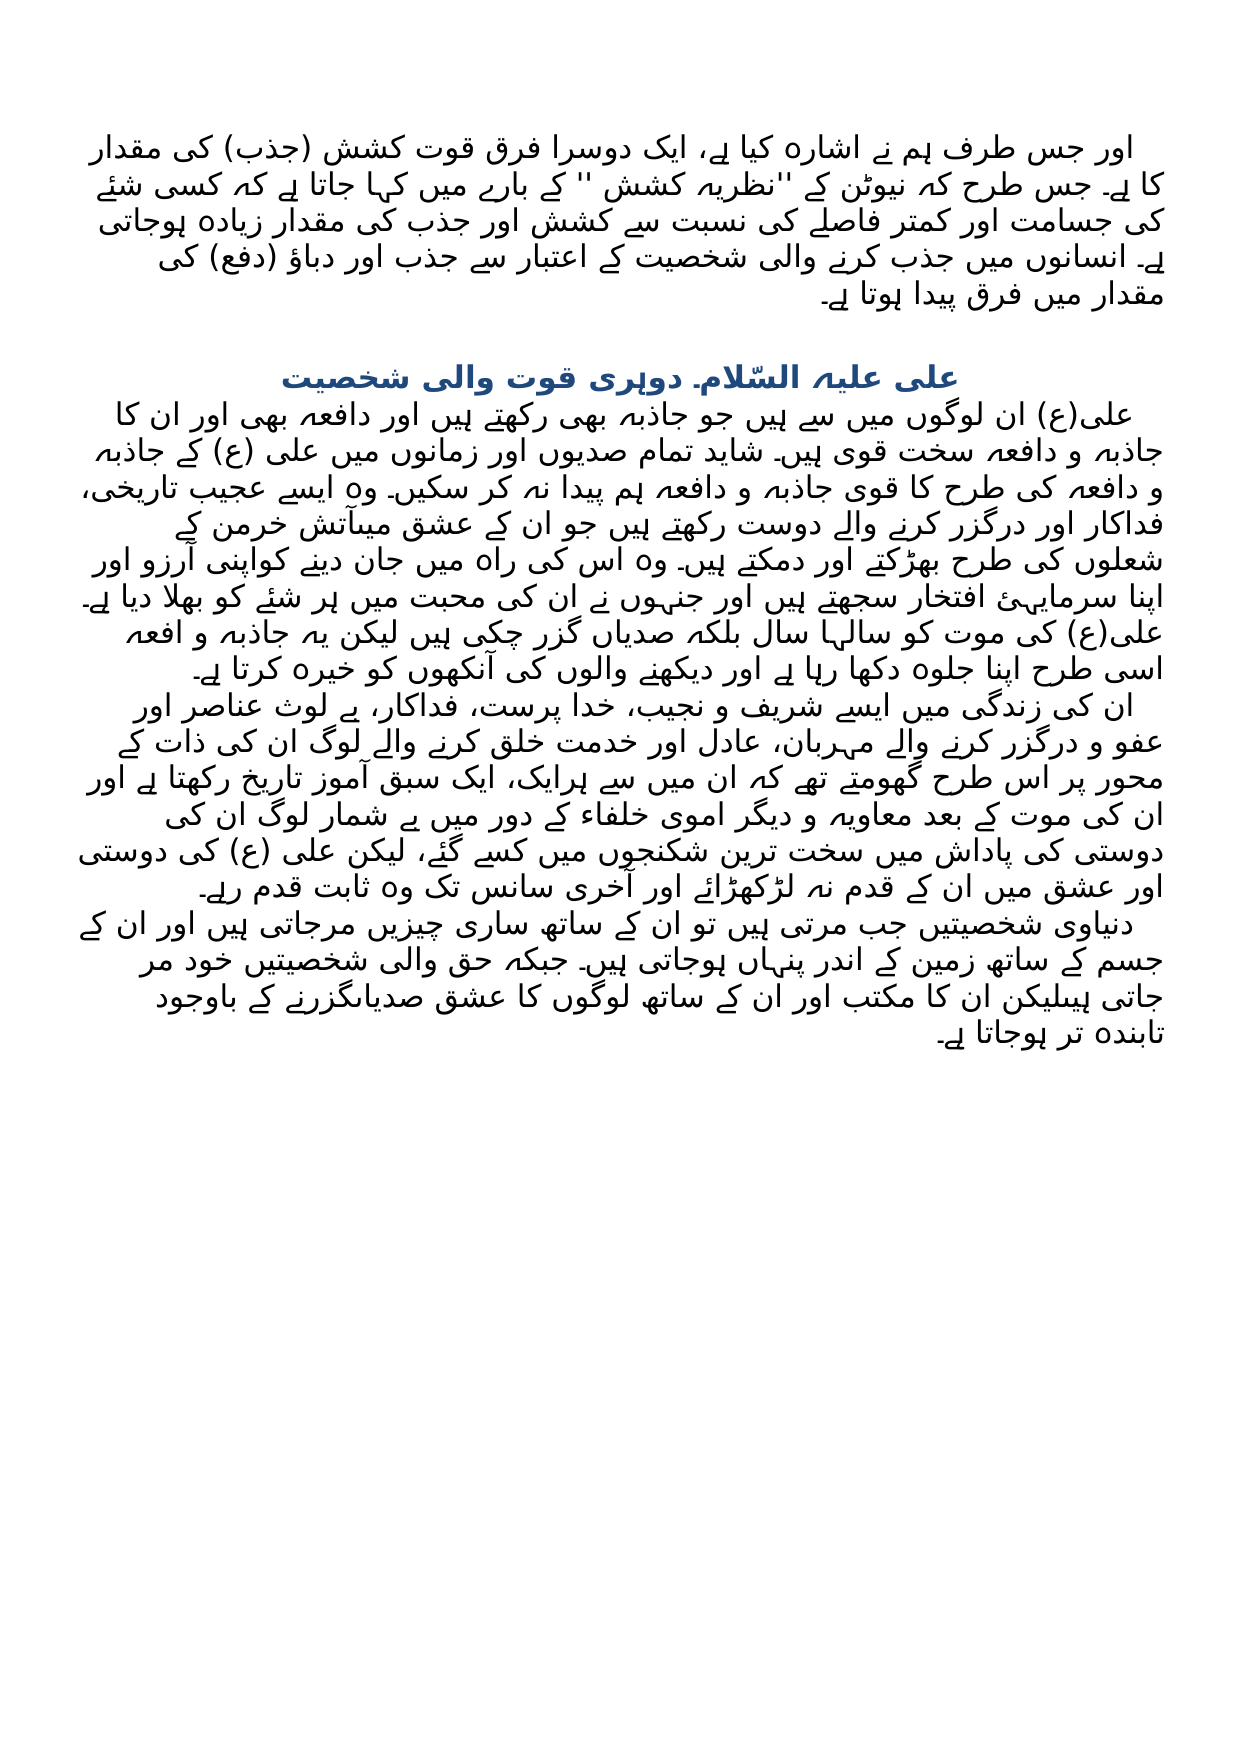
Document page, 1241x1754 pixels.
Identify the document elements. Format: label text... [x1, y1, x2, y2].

text دنیاوی شخصیتیں جب مرتی ہیں تو ان کے ساتھ ساری چیزیں مرجاتی ہیں اور ان کے جسم کے ساتھ زمین کے اندر پنہاں ہوجاتی ہیں۔ جبکہ حق والی شخصیتیں خود مر جاتی ہیںلیکن ان کا مکتب اور ان کے ساتھ لوگوں کا عشق صدیاںگزرنے کے باوجود تابندہ تر ہوجاتا ہے۔ [75, 905, 1165, 1051]
text علی(ع) ان لوگوں میں سے ہیں جو جاذبہ بھی رکھتے ہیں اور دافعہ بھی اور ان کا جاذبہ و دافعہ سخت قوی ہیں۔ شاید تمام صدیوں اور زمانوں میں علی (ع) کے جاذبہ و دافعہ کی طرح کا قوی جاذبہ و دافعہ ہم پیدا نہ کر سکیں۔ وہ ایسے عجیب تاریخی، فداکار اور درگزر کرنے والے دوست رکھتے ہیں جو ان کے عشق میںآتش خرمن کے شعلوں کی طرح بھڑکتے اور دمکتے ہیں۔ وہ اس کی راہ میں جان دینے کواپنی آرزو اور اپنا سرمایہئ افتخار سجھتے ہیں اور جنہوں نے ان کی محبت میں ہر شئے کو بھلا دیا ہے۔ علی(ع) کی موت کو سالہا سال بلکہ صدیاں گزر چکی ہیں لیکن یہ جاذبہ و افعہ اسی طرح اپنا جلوہ دکھا رہا ہے اور دیکھنے والوں کی آنکھوں کو خیرہ کرتا ہے۔ [75, 396, 1165, 687]
text ان کی زندگی میں ایسے شریف و نجیب، خدا پرست، فداکار، بے لوث عناصر اور عفو و درگزر کرنے والے مہربان، عادل اور خدمت خلق کرنے والے لوگ ان کی ذات کے محور پر اس طرح گھومتے تھے کہ ان میں سے ہرایک، ایک سبق آموز تاریخ رکھتا ہے اور ان کی موت کے بعد معاویہ و دیگر اموی خلفاء کے دور میں بے شمار لوگ ان کی دوستی کی پاداش میں سخت ترین شکنجوں میں کسے گئے، لیکن علی (ع) کی دوستی اور عشق میں ان کے قدم نہ لڑکھڑائے اور آخری سانس تک وہ ثابت قدم رہے۔ [75, 687, 1165, 905]
subtitle علی علیہ السّلام۔ دوہری قوت والی شخصیت [75, 360, 1165, 396]
text اور جس طرف ہم نے اشارہ کیا ہے، ایک دوسرا فرق قوت کشش (جذب) کی مقدار کا ہے۔ جس طرح کہ نیوٹن کے ''نظریہ کشش '' کے بارے میں کہا جاتا ہے کہ کسی شئے کی جسامت اور کمتر فاصلے کی نسبت سے کشش اور جذب کی مقدار زیادہ ہوجاتی ہے۔ انسانوں میں جذب کرنے والی شخصیت کے اعتبار سے جذب اور دباؤ (دفع) کی مقدار میں فرق پیدا ہوتا ہے۔ [75, 130, 1165, 311]
